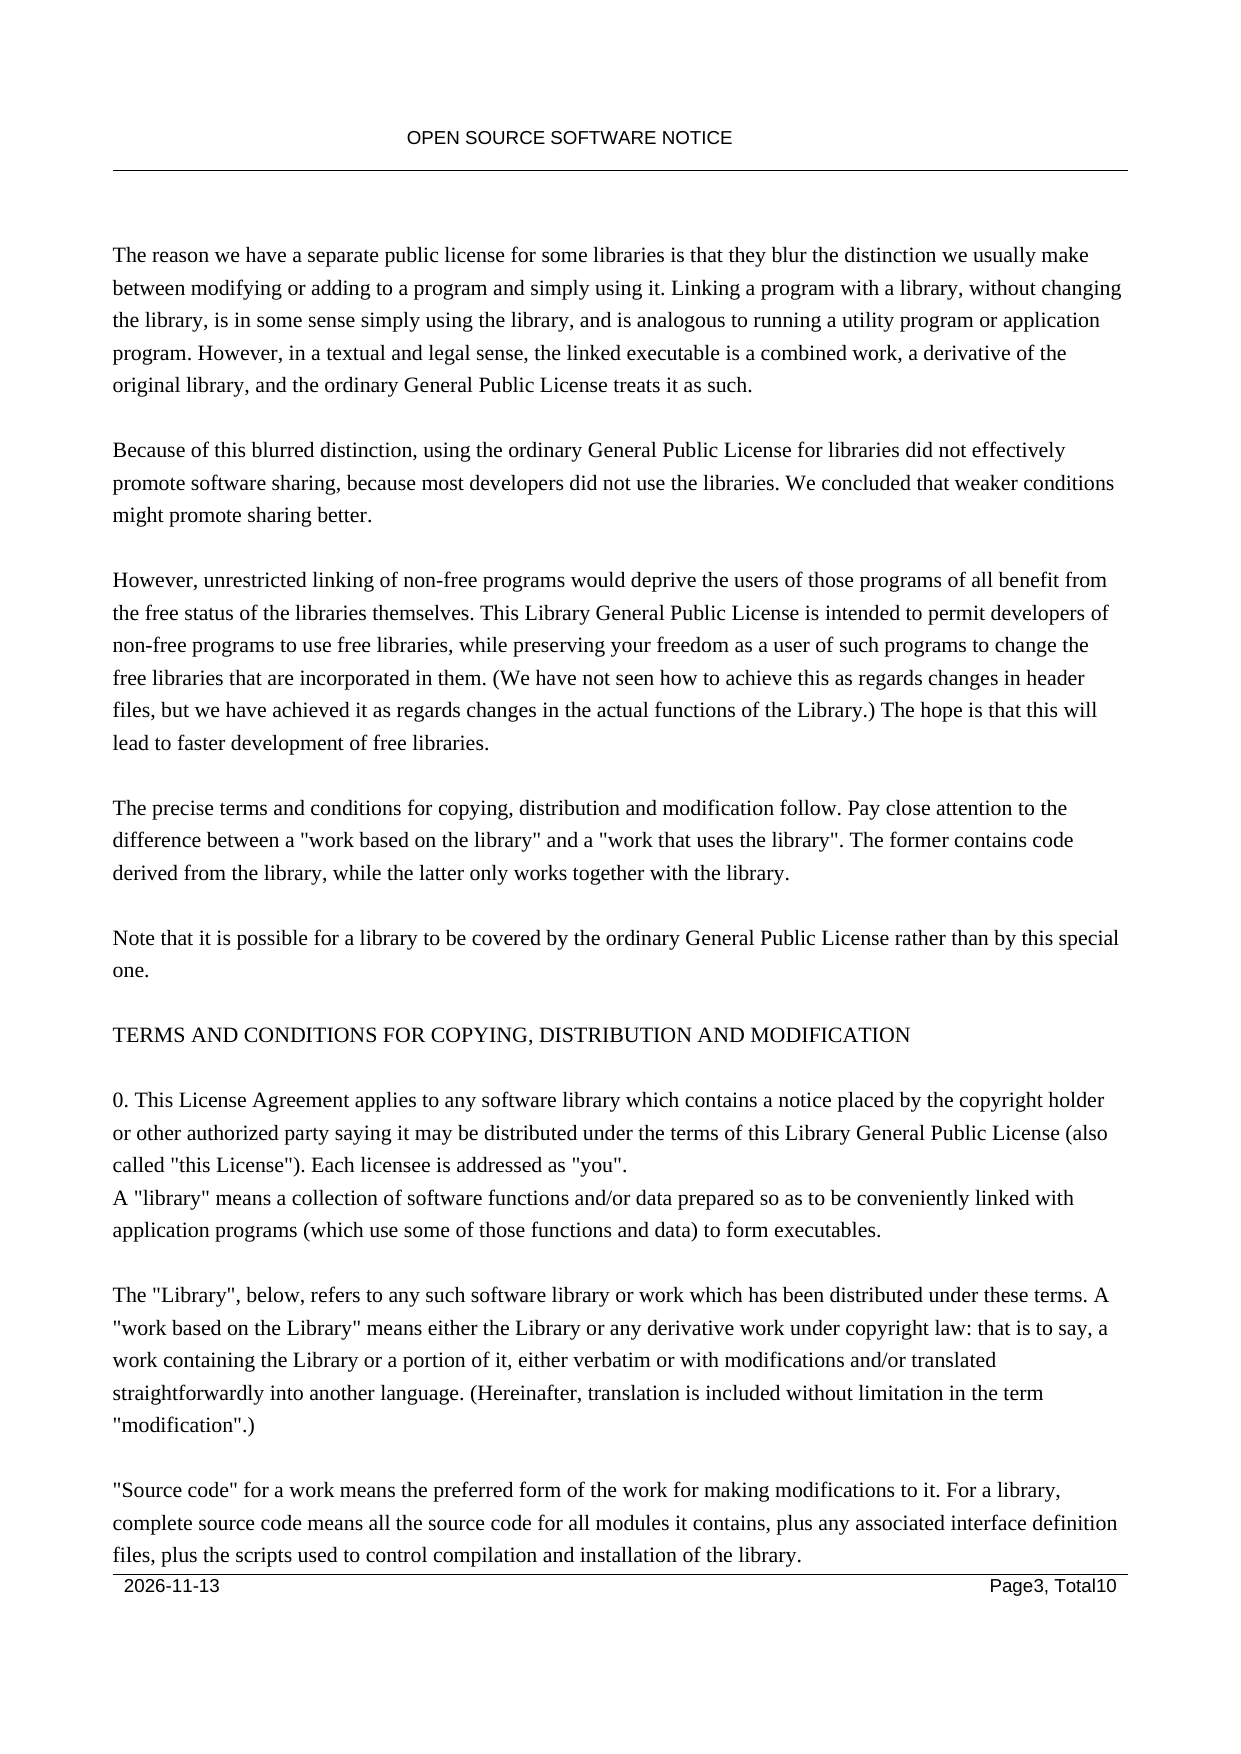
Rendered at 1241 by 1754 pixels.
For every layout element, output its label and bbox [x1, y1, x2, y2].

text [112, 206, 1128, 1571]
